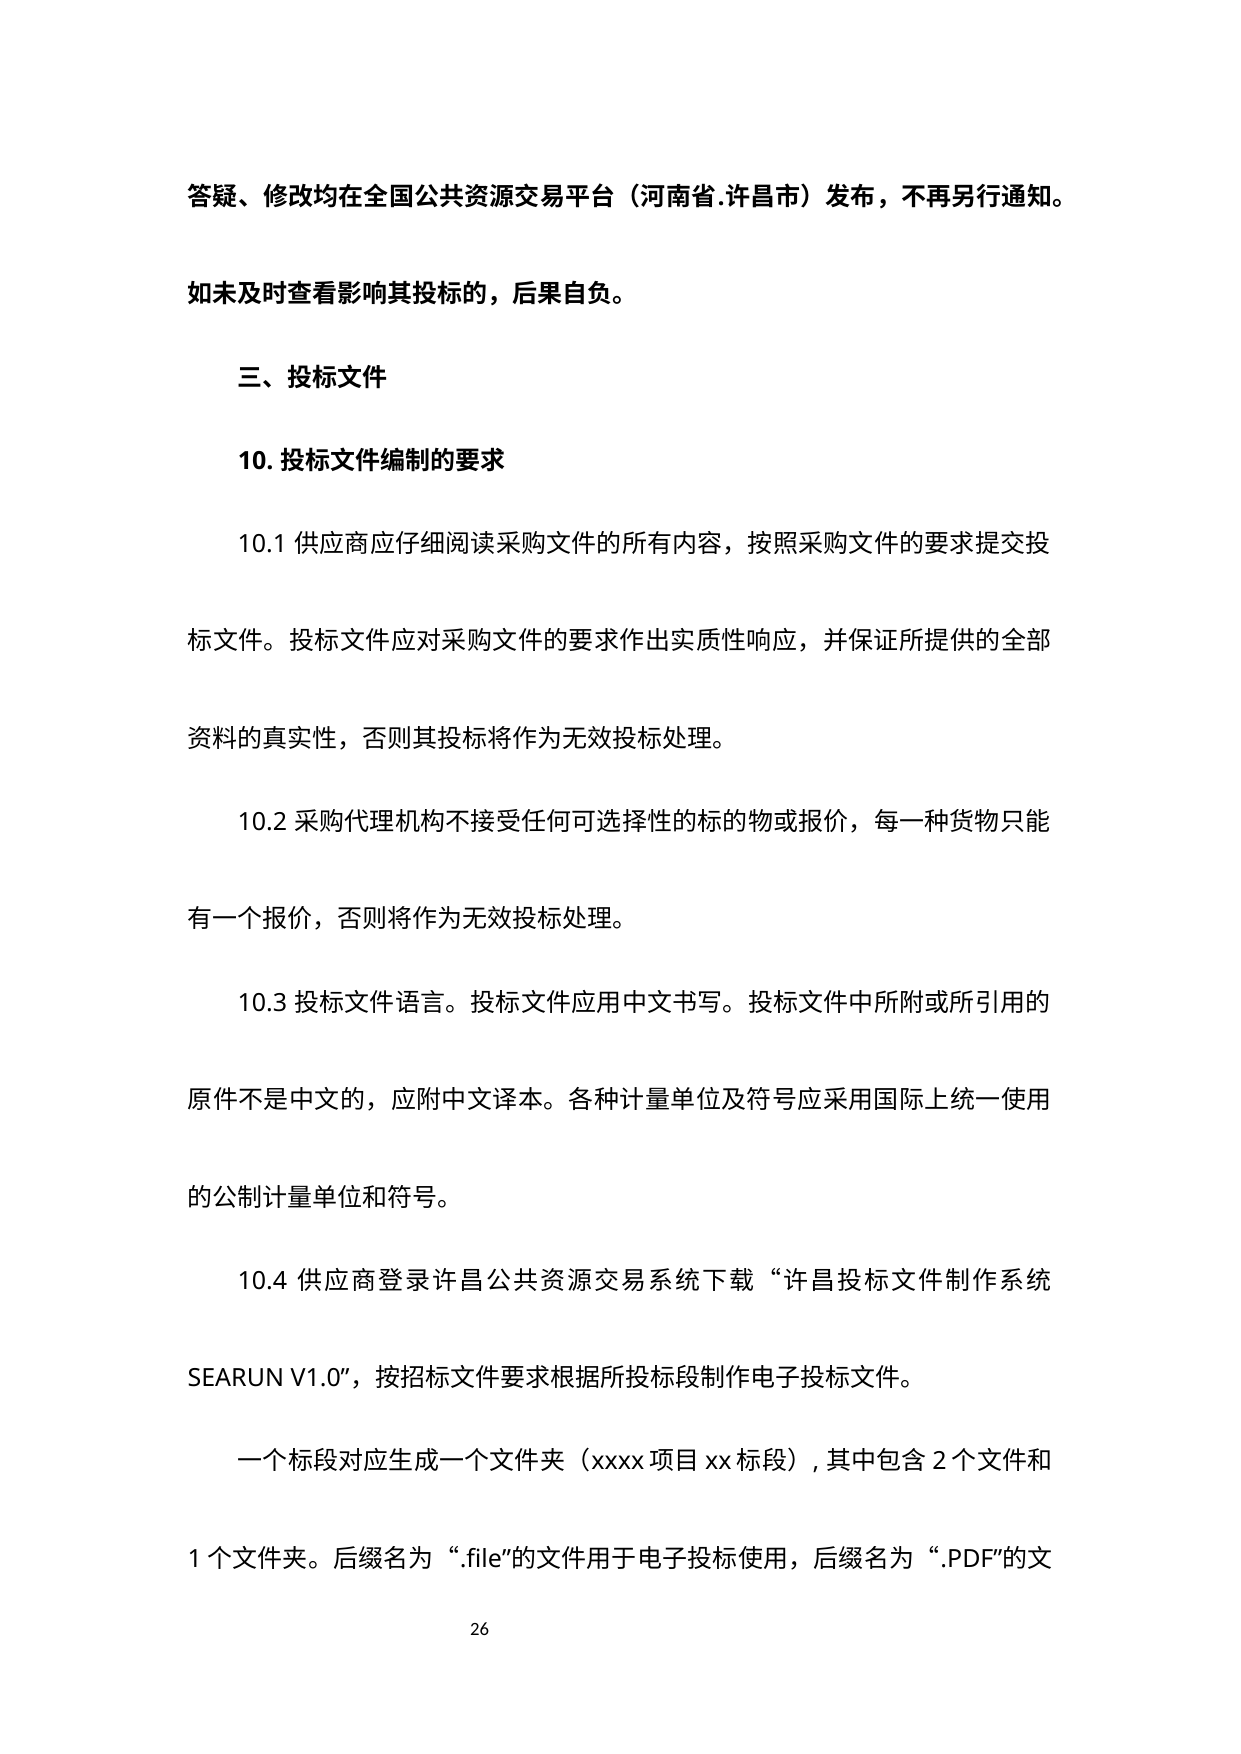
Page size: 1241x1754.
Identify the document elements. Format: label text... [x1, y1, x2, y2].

text 10.4 供应商登录许昌公共资源交易系统下载“许昌投标文件制作系统SEARUN V1.0”，按招标文件要求根据所投标段制作电子投标文件。 [187, 1246, 1053, 1408]
text 10.2 采购代理机构不接受任何可选择性的标的物或报价，每一种货物只能有一个报价，否则将作为无效投标处理。 [187, 787, 1053, 949]
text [187, 162, 1053, 324]
subtitle 10. 投标文件编制的要求 [187, 426, 1053, 491]
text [187, 1426, 1053, 1589]
text 10.3 投标文件语言。投标文件应用中文书写。投标文件中所附或所引用的原件不是中文的，应附中文译本。各种计量单位及符号应采用国际上统一使用的公制计量单位和符号。 [187, 968, 1053, 1228]
subtitle 三、投标文件 [187, 343, 1053, 408]
text 10.1 供应商应仔细阅读采购文件的所有内容，按照采购文件的要求提交投标文件。投标文件应对采购文件的要求作出实质性响应，并保证所提供的全部资料的真实性，否则其投标将作为无效投标处理。 [187, 509, 1053, 769]
